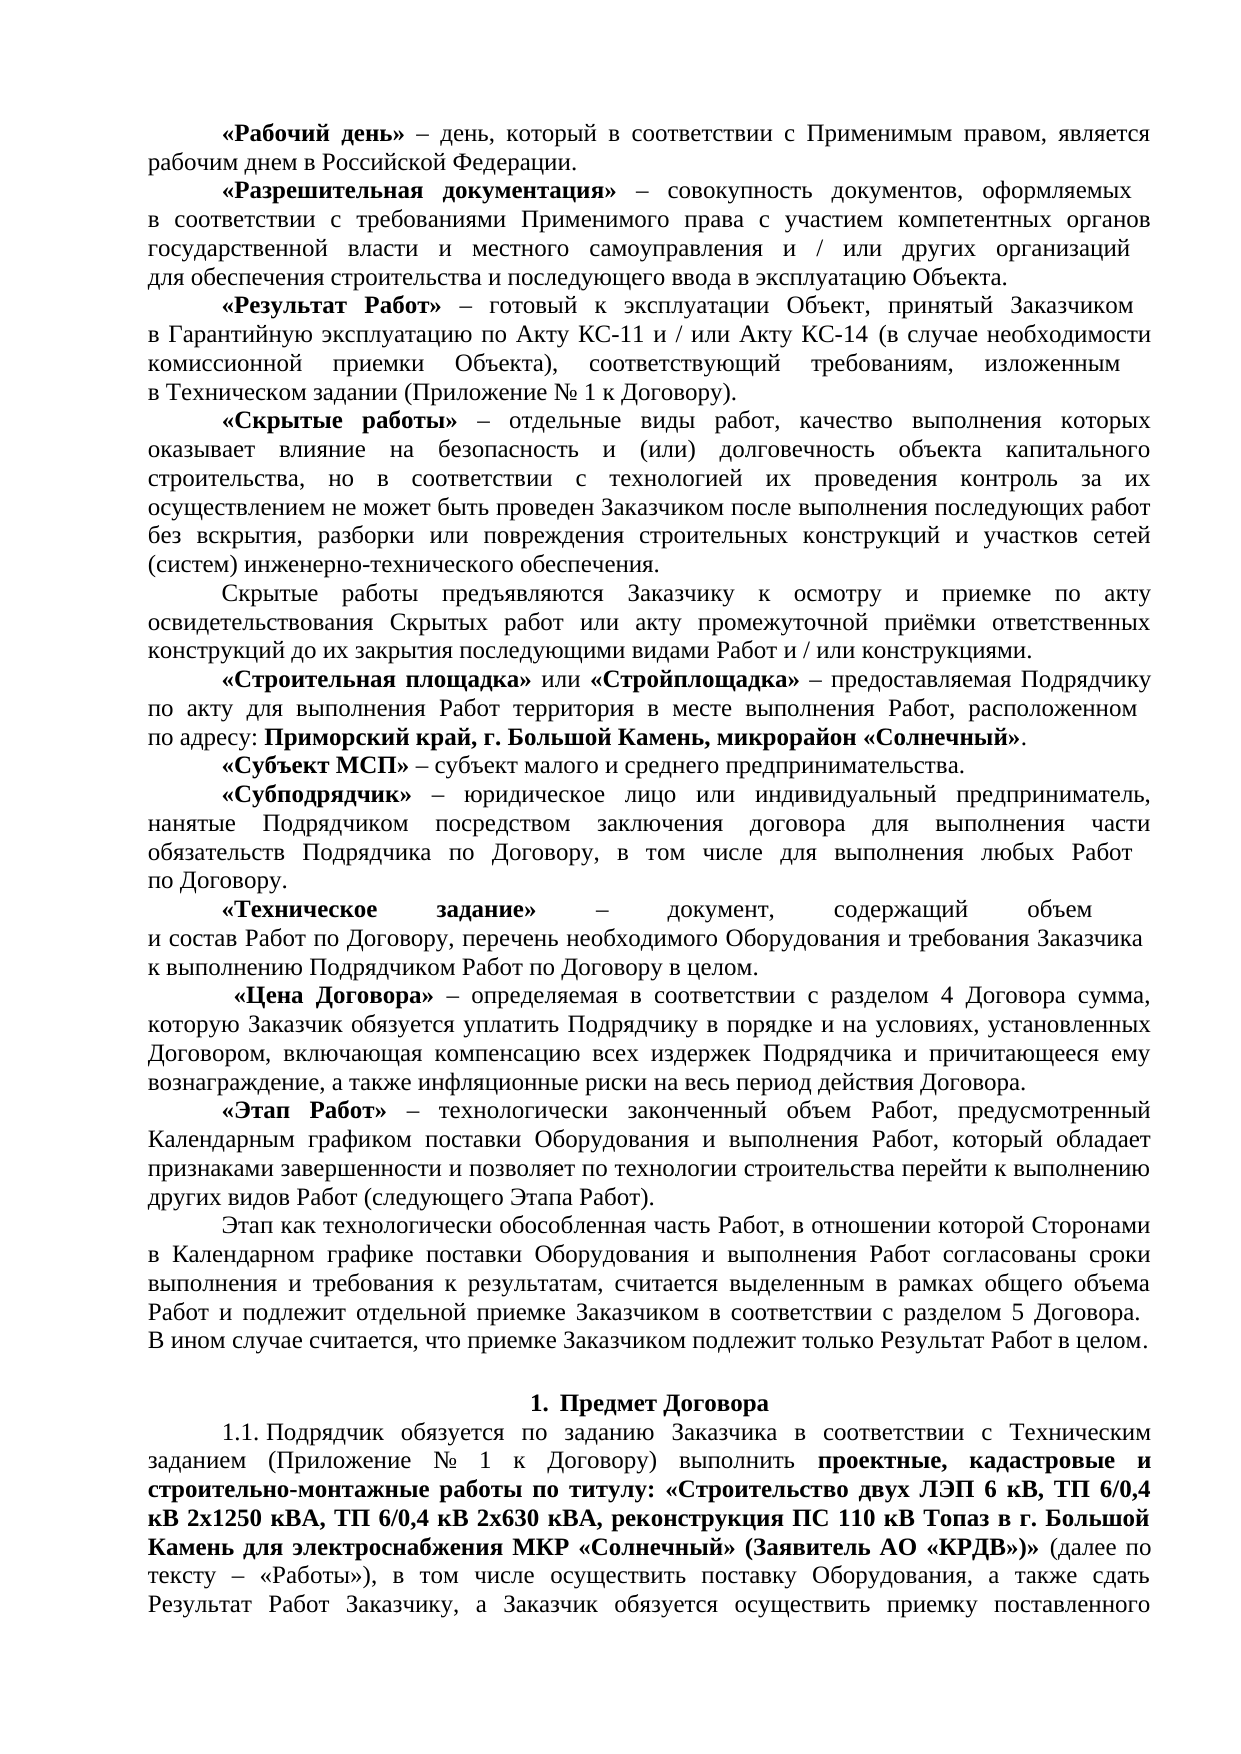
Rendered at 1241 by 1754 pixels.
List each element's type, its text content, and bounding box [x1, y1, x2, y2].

subtitle «Субподрядчик» – юридическое лицо или индивидуальный предприниматель, нанятые Подрядчиком посредством заключения договора для выполнения части обязательств Подрядчика по Договору, в том числе для выполнения любых Работ по Договору. [148, 779, 1152, 894]
list Предмет Договора [148, 1388, 1152, 1417]
subtitle «Цена Договора» – определяемая в соответствии с разделом 4 Договора сумма, которую Заказчик обязуется уплатить Подрядчику в порядке и на условиях, установленных Договором, включающая компенсацию всех издержек Подрядчика и причитающееся ему вознаграждение, а также инфляционные риски на весь период действия Договора. [148, 981, 1152, 1096]
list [148, 1417, 1152, 1618]
text «Скрытые работы» – отдельные виды работ, качество выполнения которых оказывает влияние на безопасность и (или) долговечность объекта капитального строительства, но в соответствии с технологией их проведения контроль за их осуществлением не может быть проведен Заказчиком после выполнения последующих работ без вскрытия, разборки или повреждения строительных конструкций и участков сетей (систем) инженерно-технического обеспечения. [148, 406, 1152, 578]
subtitle «Разрешительная документация» – совокупность документов, оформляемых в соответствии с требованиями Применимого права с участием компетентных органов государственной власти и местного самоуправления и / или других организаций для обеспечения строительства и последующего ввода в эксплуатацию Объекта. [148, 176, 1152, 291]
subtitle Этап как технологически обособленная часть Работ, в отношении которой Сторонами в Календарном графике поставки Оборудования и выполнения Работ согласованы сроки выполнения и требования к результатам, считается выделенным в рамках общего объема Работ и подлежит отдельной приемке Заказчиком в соответствии с разделом 5 Договора. В ином случае считается, что приемке Заказчиком подлежит только Результат Работ в целом. [148, 1211, 1152, 1354]
subtitle Скрытые работы предъявляются Заказчику к осмотру и приемке по акту освидетельствования Скрытых работ или акту промежуточной приёмки ответственных конструкций до их закрытия последующими видами Работ и / или конструкциями. [148, 578, 1152, 664]
subtitle «Техническое задание» – документ, содержащий объем и состав Работ по Договору, перечень необходимого Оборудования и требования Заказчика к выполнению Подрядчиком Работ по Договору в целом. [148, 894, 1152, 981]
subtitle «Этап Работ» – технологически законченный объем Работ, предусмотренный Календарным графиком поставки Оборудования и выполнения Работ, который обладает признаками завершенности и позволяет по технологии строительства перейти к выполнению других видов Работ (следующего Этапа Работ). [148, 1096, 1152, 1211]
text «Субъект МСП» – субъект малого и среднего предпринимательства. [148, 751, 1152, 779]
text «Рабочий день» – день, который в соответствии с Применимым правом, является рабочим днем в Российской Федерации. [148, 118, 1152, 176]
subtitle «Результат Работ» – готовый к эксплуатации Объект, принятый Заказчиком в Гарантийную эксплуатацию по Акту КС-11 и / или Акту КС-14 (в случае необходимости комиссионной приемки Объекта), соответствующий требованиям, изложенным в Техническом задании (Приложение № 1 к Договору). [148, 291, 1152, 406]
subtitle «Строительная площадка» или «Стройплощадка» – предоставляемая Подрядчику по акту для выполнения Работ территория в месте выполнения Работ, расположенном по адресу: Приморский край, г. Большой Камень, микрорайон «Солнечный». [148, 664, 1152, 751]
